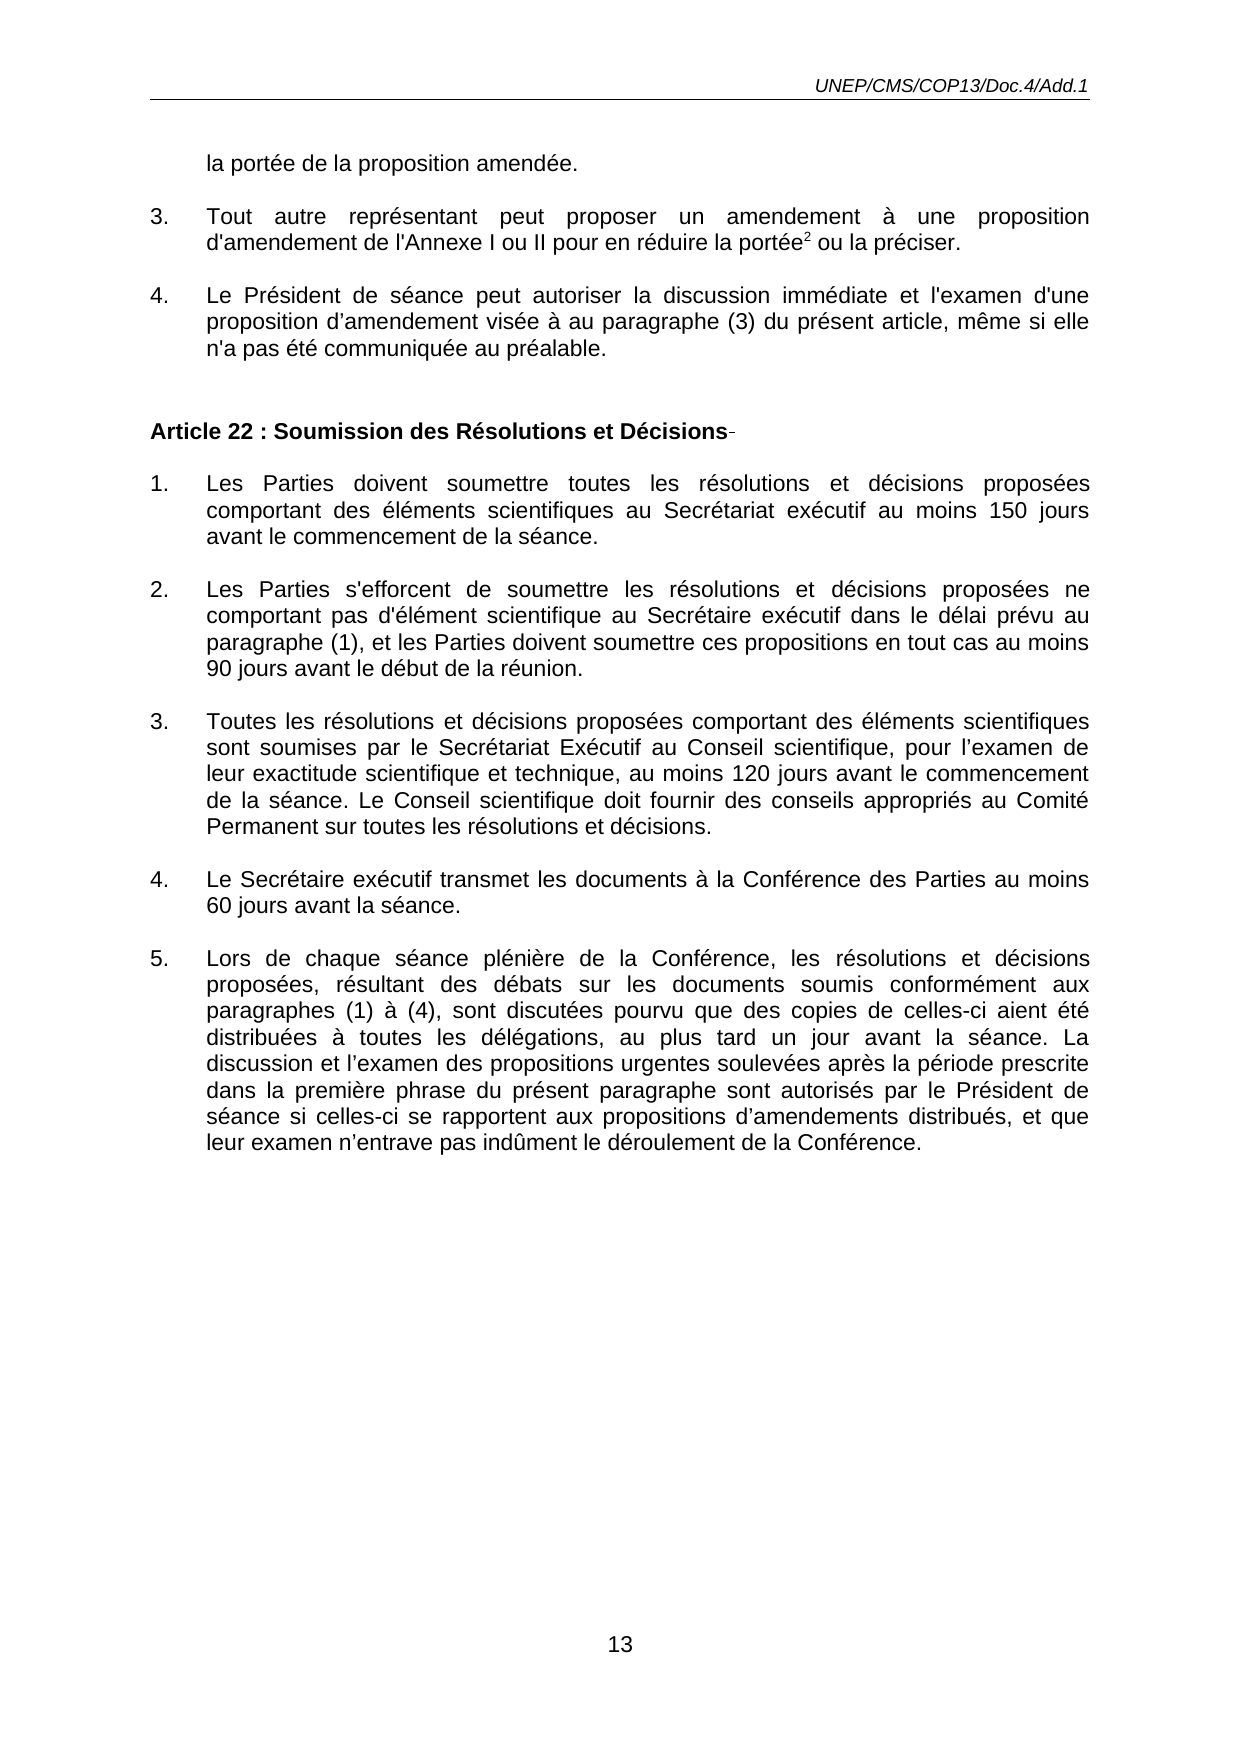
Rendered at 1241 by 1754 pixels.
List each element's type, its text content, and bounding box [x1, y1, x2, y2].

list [150, 150, 1090, 176]
text Article 22 : Soumission des Résolutions et Décisions [150, 418, 1090, 444]
list Le Secrétaire exécutif transmet les documents à la Conférence des Parties au moins 60 jours avant la séance. [150, 866, 1090, 918]
list Lors de chaque séance plénière de la Conférence, les résolutions et décisions proposées, résultant des débats sur les documents soumis conformément aux paragraphes (1) à (4), sont discutées pourvu que des copies de celles-ci aient été distribuées à toutes les délégations, au plus tard un jour avant la séance. La discussion et l’examen des propositions urgentes soulevées après la période prescrite dans la première phrase du présent paragraphe sont autorisés par le Président de séance si celles-ci se rapportent aux propositions d’amendements distribués, et que leur examen n’entrave pas indûment le déroulement de la Conférence. [150, 945, 1090, 1156]
list Toutes les résolutions et décisions proposées comportant des éléments scientifiques sont soumises par le Secrétariat Exécutif au Conseil scientifique, pour l’examen de leur exactitude scientifique et technique, au moins 120 jours avant le commencement de la séance. Le Conseil scientifique doit fournir des conseils appropriés au Comité Permanent sur toutes les résolutions et décisions. [150, 708, 1090, 839]
list Les Parties s'efforcent de soumettre les résolutions et décisions proposées ne comportant pas d'élément scientifique au Secrétaire exécutif dans le délai prévu au paragraphe (1), et les Parties doivent soumettre ces propositions en tout cas au moins 90 jours avant le début de la réunion. [150, 576, 1090, 681]
list Le Président de séance peut autoriser la discussion immédiate et l'examen d'une proposition d’amendement visée à au paragraphe (3) du présent article, même si elle n'a pas été communiquée au préalable. [150, 282, 1090, 361]
list Les Parties doivent soumettre toutes les résolutions et décisions proposées comportant des éléments scientifiques au Secrétariat exécutif au moins 150 jours avant le commencement de la séance. [150, 470, 1090, 549]
list Tout autre représentant peut proposer un amendement à une proposition d'amendement de l'Annexe I ou II pour en réduire la portée2 ou la préciser. [150, 203, 1090, 255]
